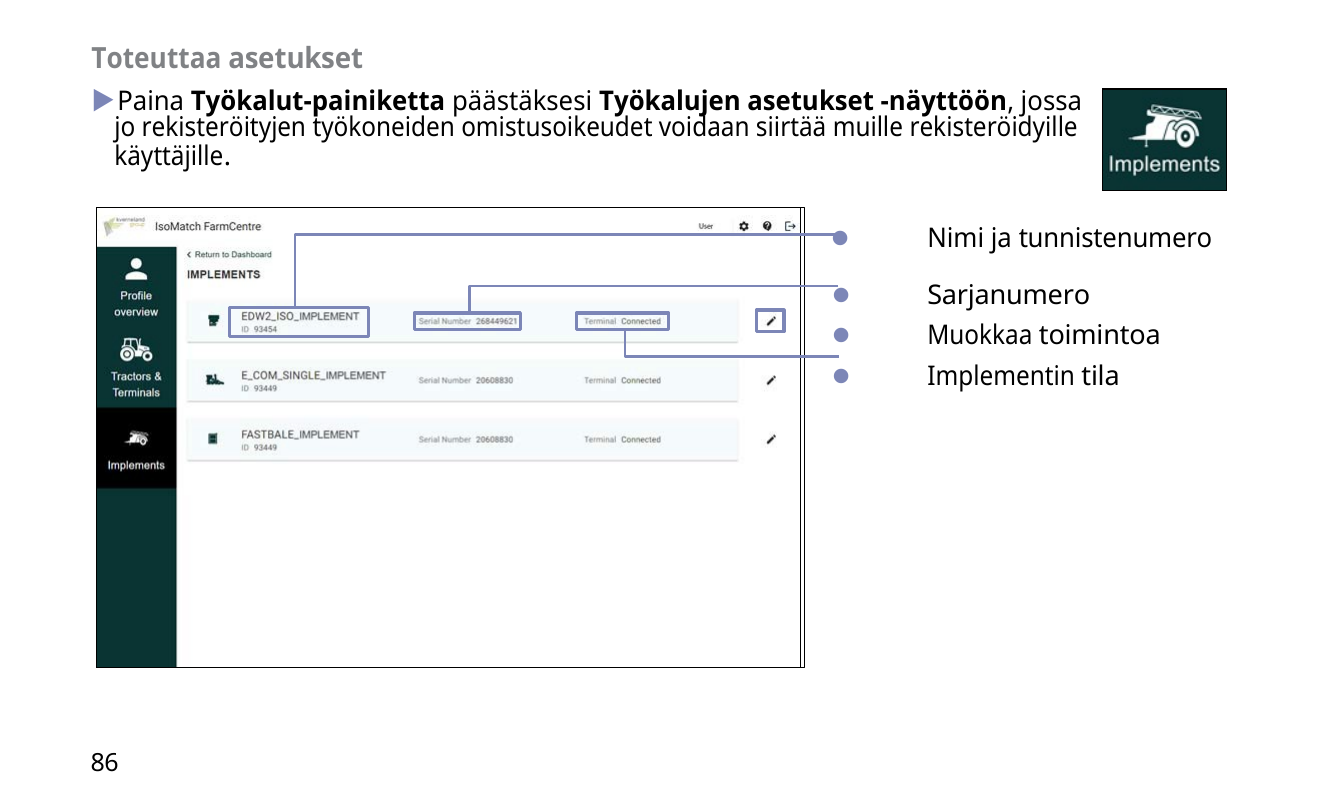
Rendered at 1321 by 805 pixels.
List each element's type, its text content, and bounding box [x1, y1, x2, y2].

picture [1103, 90, 1226, 190]
picture [578, 315, 667, 328]
list Paina Työkalut-painiketta päästäksesi Työkalujen asetukset -näyttöön, jossa jo rekisteröityjen työkoneiden omistusoikeudet voidaan siirtää muille rekisteröidyille käyttäjille. [91, 87, 1088, 174]
subtitle Toteuttaa asetukset [91, 37, 1258, 77]
picture [97, 208, 800, 667]
picture [416, 315, 519, 328]
list Implementin tila [832, 357, 1258, 394]
list Nimi ja tunnistenumero [831, 218, 1258, 255]
list Muokkaa toimintoa [832, 316, 1258, 353]
picture [231, 309, 367, 335]
list Sarjanumero [832, 275, 1258, 312]
